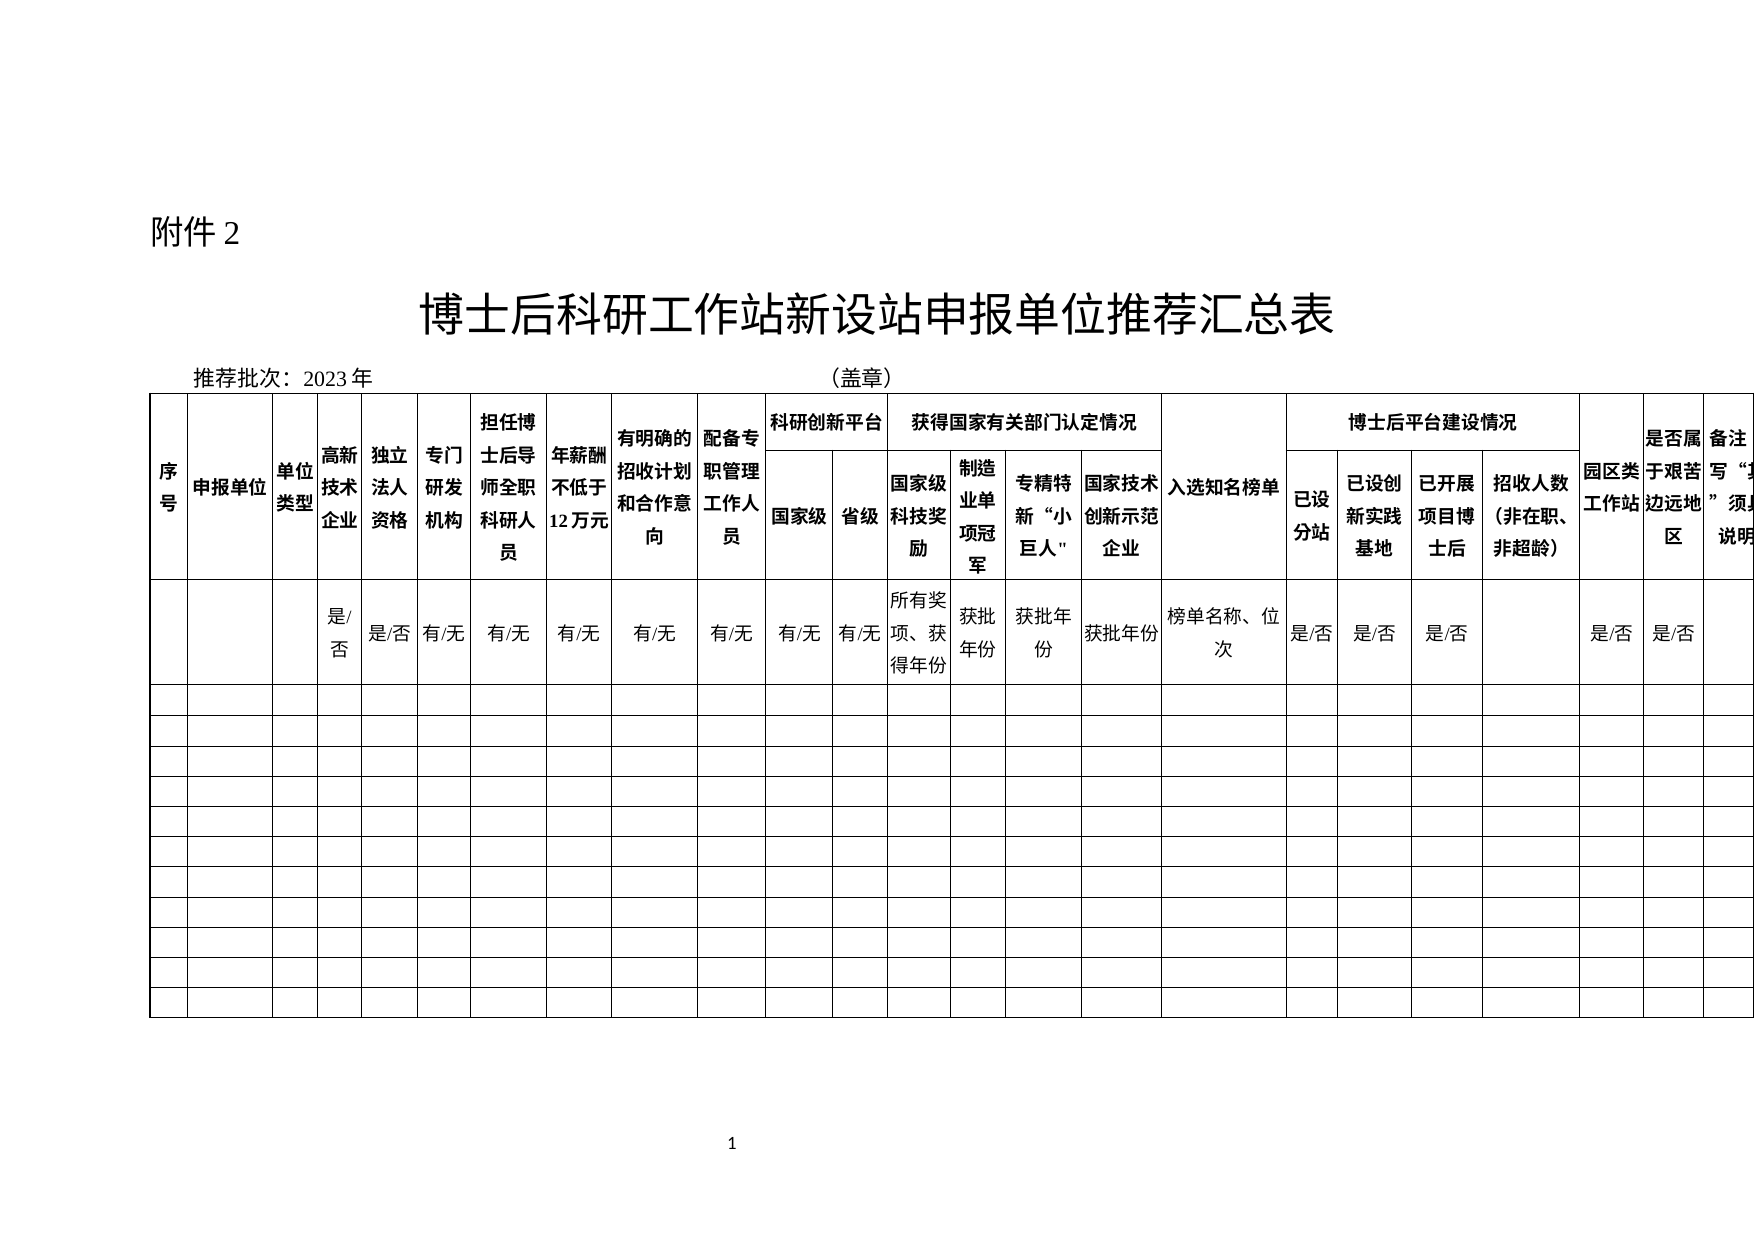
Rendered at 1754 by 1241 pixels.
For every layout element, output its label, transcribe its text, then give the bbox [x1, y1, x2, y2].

table_cell [1082, 837, 1161, 866]
text 博士后科研工作站新设站申报单位推荐汇总表 [150, 263, 1604, 360]
table_cell [547, 807, 611, 836]
table_cell [318, 958, 361, 987]
table_cell [151, 837, 187, 866]
table_cell [1580, 685, 1643, 715]
table_cell [1412, 958, 1482, 987]
table_cell [833, 928, 887, 957]
table_cell [1082, 777, 1161, 806]
table_cell 是/否 [1287, 580, 1337, 684]
table_cell [362, 807, 417, 836]
table_cell [1082, 716, 1161, 746]
table_cell [1006, 928, 1081, 957]
table_cell [151, 928, 187, 957]
table_cell [1704, 867, 1753, 897]
table_cell [418, 928, 470, 957]
table_cell [1483, 777, 1579, 806]
table_cell [612, 988, 697, 1017]
table_cell [1287, 898, 1337, 927]
table_cell 有/无 [547, 580, 611, 684]
table_cell [1162, 958, 1286, 987]
table_cell [547, 928, 611, 957]
table_cell [1704, 580, 1753, 684]
table_header 序号 [151, 394, 187, 579]
table_cell [951, 716, 1005, 746]
table_cell [362, 988, 417, 1017]
table_cell [1338, 807, 1411, 836]
table_cell [1006, 988, 1081, 1017]
table_cell [547, 777, 611, 806]
table_cell 榜单名称、位次 [1162, 580, 1286, 684]
table_cell 省级 [833, 451, 887, 579]
table_cell [766, 747, 832, 776]
table_cell [471, 747, 546, 776]
table_cell [766, 898, 832, 927]
table_cell [833, 867, 887, 897]
table_cell [151, 685, 187, 715]
table_cell [1338, 988, 1411, 1017]
table_cell [318, 777, 361, 806]
table_cell [188, 867, 272, 897]
table_cell [362, 777, 417, 806]
table_cell [273, 807, 317, 836]
table_cell [766, 928, 832, 957]
table_cell [1580, 747, 1643, 776]
table_cell [698, 867, 765, 897]
table_cell 所有奖项、获得年份 [888, 580, 950, 684]
table_header 有明确的招收计划和合作意向 [612, 394, 697, 579]
table_cell [1644, 837, 1703, 866]
table_header 入选知名榜单 [1162, 394, 1286, 579]
table_cell [547, 716, 611, 746]
table_cell [273, 580, 317, 684]
table_cell [888, 807, 950, 836]
table_cell [951, 898, 1005, 927]
table_cell [833, 716, 887, 746]
table_cell [1006, 867, 1081, 897]
table_cell [418, 958, 470, 987]
table_cell [273, 958, 317, 987]
table_cell [698, 988, 765, 1017]
table_header 园区类工作站 [1580, 394, 1643, 579]
table_cell [188, 958, 272, 987]
table_cell [1006, 837, 1081, 866]
table_cell [888, 928, 950, 957]
table_cell [1412, 685, 1482, 715]
table_cell [1483, 867, 1579, 897]
table_header 科研创新平台 [766, 394, 887, 449]
table_cell [766, 777, 832, 806]
table_cell 是/否 [318, 580, 361, 684]
table_cell 是/否 [1580, 580, 1643, 684]
table_cell [888, 777, 950, 806]
table_cell [1287, 777, 1337, 806]
table_cell [612, 777, 697, 806]
table_cell 有/无 [698, 580, 765, 684]
table_cell [318, 928, 361, 957]
table_cell [766, 837, 832, 866]
table_header 备注（填写“其他”须具体说明） [1704, 394, 1753, 579]
table_cell [1412, 807, 1482, 836]
table_cell [318, 747, 361, 776]
table_cell [766, 716, 832, 746]
table_cell 是/否 [1338, 580, 1411, 684]
table_cell [1338, 898, 1411, 927]
table_cell [1338, 928, 1411, 957]
table_cell [362, 867, 417, 897]
table_cell [362, 928, 417, 957]
table_cell [1704, 685, 1753, 715]
table_cell 招收人数（非在职、非超龄） [1483, 451, 1579, 579]
table_cell 获批年份 [1082, 580, 1161, 684]
table_cell [547, 747, 611, 776]
table_cell [1483, 580, 1579, 684]
table_cell [471, 685, 546, 715]
table_cell [1644, 807, 1703, 836]
table_cell [418, 807, 470, 836]
table_cell [188, 988, 272, 1017]
table_cell [1082, 747, 1161, 776]
table_cell [1580, 716, 1643, 746]
table_cell [612, 837, 697, 866]
table_cell [273, 988, 317, 1017]
table_cell [318, 867, 361, 897]
table_cell [1483, 685, 1579, 715]
table_cell [1704, 716, 1753, 746]
table_cell [1162, 747, 1286, 776]
table_cell [766, 958, 832, 987]
table_header 配备专职管理工作人员 [698, 394, 765, 579]
table_cell [471, 867, 546, 897]
table_cell [471, 988, 546, 1017]
table_cell [318, 837, 361, 866]
table_cell [833, 777, 887, 806]
table_cell [1287, 867, 1337, 897]
table_cell [151, 716, 187, 746]
table_cell [418, 988, 470, 1017]
table_cell [1644, 747, 1703, 776]
table_cell [188, 898, 272, 927]
table_cell 有/无 [418, 580, 470, 684]
table_cell [1287, 958, 1337, 987]
table_cell [1338, 958, 1411, 987]
table_cell [273, 837, 317, 866]
table_cell [888, 988, 950, 1017]
table_cell [833, 958, 887, 987]
table_cell 已设分站 [1287, 451, 1337, 579]
table_cell [188, 580, 272, 684]
table_cell [1704, 958, 1753, 987]
table_cell [362, 898, 417, 927]
table_cell [1704, 988, 1753, 1017]
table_cell [612, 747, 697, 776]
table_cell [612, 867, 697, 897]
table_cell [318, 716, 361, 746]
table_cell [471, 716, 546, 746]
table_cell [888, 716, 950, 746]
table_cell [698, 777, 765, 806]
table_cell [1704, 777, 1753, 806]
table_header 高新技术企业 [318, 394, 361, 579]
table_cell [188, 807, 272, 836]
table_cell [1483, 928, 1579, 957]
table_cell [951, 685, 1005, 715]
table_header 是否属于艰苦边远地区 [1644, 394, 1703, 579]
table_cell [1162, 837, 1286, 866]
table_cell [151, 807, 187, 836]
table_cell 是/否 [362, 580, 417, 684]
table_cell [273, 867, 317, 897]
table_cell [1006, 807, 1081, 836]
table_cell [833, 807, 887, 836]
table_cell [418, 837, 470, 866]
table_cell [362, 837, 417, 866]
table_cell [1082, 685, 1161, 715]
table_cell [418, 685, 470, 715]
table_cell [471, 837, 546, 866]
table_cell [612, 807, 697, 836]
table_cell [318, 685, 361, 715]
table_cell [1412, 716, 1482, 746]
table_cell [1287, 685, 1337, 715]
table_cell [1287, 747, 1337, 776]
table_cell [1704, 807, 1753, 836]
table_cell 有/无 [471, 580, 546, 684]
table_cell [188, 837, 272, 866]
table_cell [612, 685, 697, 715]
table_cell 有/无 [766, 580, 832, 684]
table_cell [1412, 867, 1482, 897]
table_cell [1162, 867, 1286, 897]
table_cell [1082, 807, 1161, 836]
table_cell [362, 958, 417, 987]
table_cell [1483, 898, 1579, 927]
table_cell [1580, 898, 1643, 927]
table_header 年薪酬不低于12万元 [547, 394, 611, 579]
table_cell [1162, 716, 1286, 746]
table_cell [951, 867, 1005, 897]
table_cell 是/否 [1644, 580, 1703, 684]
table_cell [1580, 867, 1643, 897]
table_cell [698, 685, 765, 715]
table_cell [1006, 777, 1081, 806]
table_cell [1704, 928, 1753, 957]
table_cell [418, 747, 470, 776]
table_cell [1287, 928, 1337, 957]
table_cell [1162, 807, 1286, 836]
table_cell [471, 777, 546, 806]
table_cell [1412, 988, 1482, 1017]
table_cell [1287, 837, 1337, 866]
table_cell [151, 988, 187, 1017]
table_cell [318, 807, 361, 836]
table_cell [766, 807, 832, 836]
table_cell [1644, 716, 1703, 746]
table_cell [418, 777, 470, 806]
table_cell 获批年份 [951, 580, 1005, 684]
table_cell [698, 837, 765, 866]
table_cell [1644, 958, 1703, 987]
table_cell [1580, 928, 1643, 957]
table_cell [1644, 898, 1703, 927]
table_cell [1338, 747, 1411, 776]
table_cell [188, 716, 272, 746]
table_cell [1082, 928, 1161, 957]
table_cell [151, 777, 187, 806]
table_header 担任博士后导师全职科研人员 [471, 394, 546, 579]
table_cell [318, 898, 361, 927]
table_cell [1162, 928, 1286, 957]
table_cell [951, 747, 1005, 776]
table_cell [1006, 747, 1081, 776]
table_cell 有/无 [612, 580, 697, 684]
table_cell [698, 898, 765, 927]
table_cell [833, 837, 887, 866]
table_cell [888, 747, 950, 776]
table_cell 已设创新实践基地 [1338, 451, 1411, 579]
table_cell [151, 867, 187, 897]
table_cell [273, 777, 317, 806]
table_cell [612, 928, 697, 957]
table_header 专门研发机构 [418, 394, 470, 579]
table_cell [273, 685, 317, 715]
table_cell [1338, 837, 1411, 866]
table_cell [1483, 807, 1579, 836]
table_cell [698, 747, 765, 776]
table_cell [612, 716, 697, 746]
table_cell [273, 747, 317, 776]
table_cell [273, 716, 317, 746]
table_cell [547, 958, 611, 987]
table_cell [1644, 867, 1703, 897]
table_cell [888, 837, 950, 866]
table_cell [418, 898, 470, 927]
table_cell [1704, 837, 1753, 866]
table_cell [612, 958, 697, 987]
table_cell [1580, 807, 1643, 836]
table_cell [1704, 747, 1753, 776]
table_cell [1483, 988, 1579, 1017]
table_cell [951, 777, 1005, 806]
table_cell [418, 867, 470, 897]
table_cell [273, 928, 317, 957]
table_cell [547, 898, 611, 927]
table_cell [951, 928, 1005, 957]
table_header 单位类型 [273, 394, 317, 579]
table_cell [888, 898, 950, 927]
table_cell [1483, 958, 1579, 987]
table_cell [471, 898, 546, 927]
table_cell [698, 807, 765, 836]
table_cell 制造业单项冠军 [951, 451, 1005, 579]
table_cell [951, 958, 1005, 987]
text 附件2 [150, 198, 1604, 263]
table_cell [188, 777, 272, 806]
table_cell [951, 807, 1005, 836]
table_cell [1287, 807, 1337, 836]
table_cell [698, 958, 765, 987]
table_cell [471, 958, 546, 987]
table_cell [151, 747, 187, 776]
table_cell [362, 716, 417, 746]
table_cell [888, 958, 950, 987]
table_cell 国家级科技奖励 [888, 451, 950, 579]
table_cell [188, 928, 272, 957]
table_cell 专精特新“小巨人" [1006, 451, 1081, 579]
table_cell [1006, 685, 1081, 715]
table_cell [888, 867, 950, 897]
table_cell [833, 898, 887, 927]
table_header 获得国家有关部门认定情况 [888, 394, 1161, 449]
table_cell [951, 988, 1005, 1017]
table_cell [362, 685, 417, 715]
table_cell [612, 898, 697, 927]
table_cell [1644, 928, 1703, 957]
table_cell [1412, 898, 1482, 927]
table_cell [471, 807, 546, 836]
table_cell [1644, 988, 1703, 1017]
table_cell [471, 928, 546, 957]
table_cell 有/无 [833, 580, 887, 684]
table_cell [1338, 685, 1411, 715]
table_cell [833, 988, 887, 1017]
table_header 博士后平台建设情况 [1287, 394, 1579, 449]
table_cell [766, 685, 832, 715]
table_cell [188, 747, 272, 776]
table_cell 是/否 [1412, 580, 1482, 684]
table_cell [1580, 958, 1643, 987]
table_cell 国家技术创新示范企业 [1082, 451, 1161, 579]
table_cell [1082, 867, 1161, 897]
table_cell [1412, 777, 1482, 806]
table_cell [1483, 716, 1579, 746]
table_cell [1338, 777, 1411, 806]
table_cell [547, 988, 611, 1017]
table_cell [547, 837, 611, 866]
table_cell [1644, 777, 1703, 806]
table_cell [1412, 837, 1482, 866]
table_cell [1704, 898, 1753, 927]
table_cell [151, 580, 187, 684]
table_cell [1338, 716, 1411, 746]
table_cell [418, 716, 470, 746]
table_cell [151, 958, 187, 987]
table_cell [188, 685, 272, 715]
table_cell [766, 988, 832, 1017]
table_cell [888, 685, 950, 715]
text 推荐批次：2023年 （盖章） [150, 360, 1604, 393]
table_cell [1162, 685, 1286, 715]
table_cell [1483, 747, 1579, 776]
table_cell [1412, 747, 1482, 776]
table_cell [1580, 837, 1643, 866]
table_cell [1082, 898, 1161, 927]
table_cell [1580, 988, 1643, 1017]
table_cell [1580, 777, 1643, 806]
table_cell [362, 747, 417, 776]
table_cell 获批年份 [1006, 580, 1081, 684]
table_cell [1412, 928, 1482, 957]
table_cell [1162, 898, 1286, 927]
table_cell [151, 898, 187, 927]
table_cell [1006, 716, 1081, 746]
table_header 独立法人资格 [362, 394, 417, 579]
table_cell [1006, 898, 1081, 927]
table_cell [1287, 988, 1337, 1017]
table_cell 国家级 [766, 451, 832, 579]
table_cell [833, 685, 887, 715]
table_cell 已开展项目博士后 [1412, 451, 1482, 579]
table_cell [1338, 867, 1411, 897]
table_cell [698, 716, 765, 746]
table_cell [547, 867, 611, 897]
table_cell [1082, 958, 1161, 987]
table_cell [547, 685, 611, 715]
table_cell [951, 837, 1005, 866]
table_cell [1483, 837, 1579, 866]
table_cell [698, 928, 765, 957]
table_cell [833, 747, 887, 776]
table_cell [1082, 988, 1161, 1017]
table_cell [1162, 988, 1286, 1017]
table_cell [1644, 685, 1703, 715]
table_cell [766, 867, 832, 897]
table_cell [1287, 716, 1337, 746]
table_cell [273, 898, 317, 927]
table_header 申报单位 [188, 394, 272, 579]
table_cell [318, 988, 361, 1017]
table_cell [1162, 777, 1286, 806]
table_cell [1006, 958, 1081, 987]
